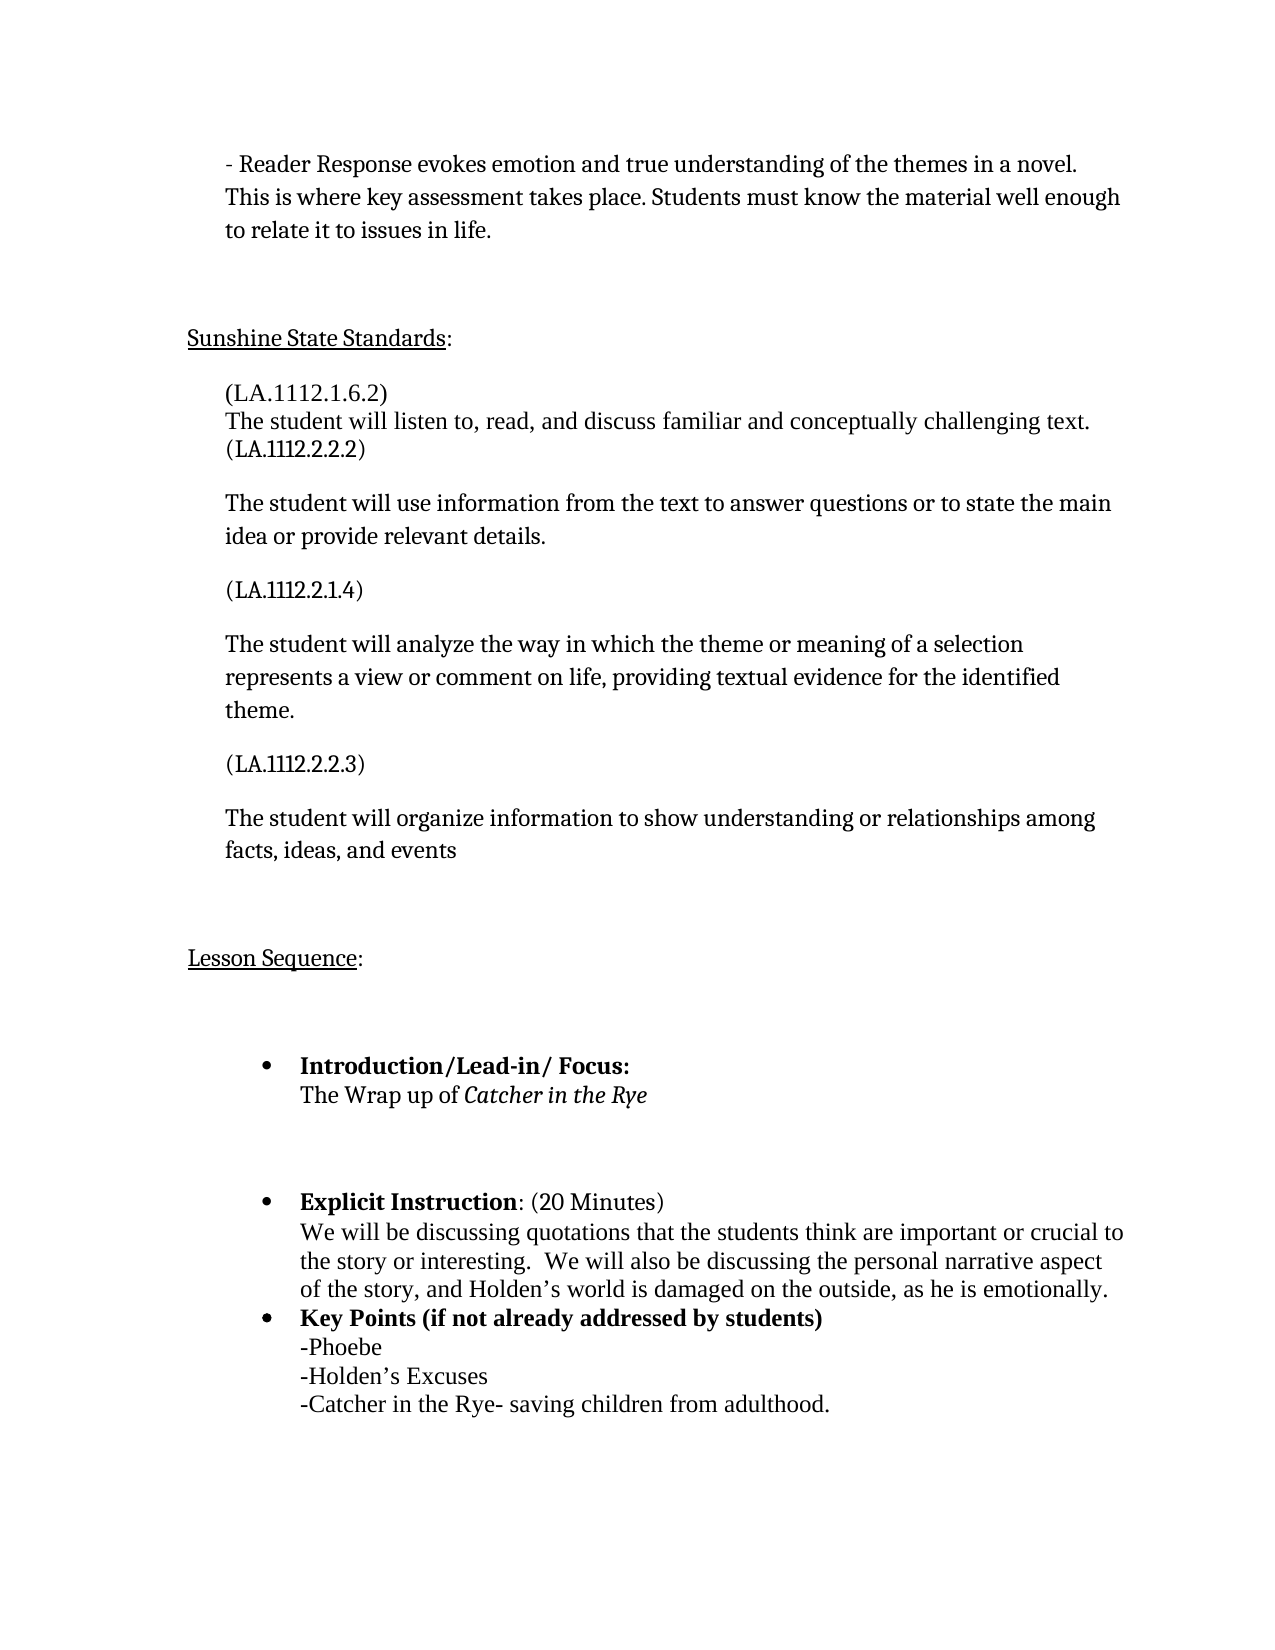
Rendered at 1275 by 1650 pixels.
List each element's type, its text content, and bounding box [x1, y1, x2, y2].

text The student will use information from the text to answer questions or to state the main idea or provide relevant details. [225, 489, 1125, 551]
list Explicit Instruction: (20 Minutes) [262, 1188, 1125, 1217]
list (LA.1112.1.6.2) [225, 378, 1125, 406]
text The student will organize information to show understanding or relationships among facts, ideas, and events [225, 803, 1125, 865]
text The Wrap up of Catcher in the Rye [300, 1081, 1125, 1109]
list -Catcher in the Rye- saving children from adulthood. [300, 1389, 1125, 1418]
text Sunshine State Standards: [187, 324, 1125, 352]
text (LA.1112.2.2.3) [225, 749, 1125, 778]
text Lesson Sequence: [187, 944, 1125, 973]
list -Holden’s Excuses [300, 1361, 1125, 1389]
text (LA.1112.2.1.4) [225, 576, 1125, 604]
list Key Points (if not already addressed by students) [262, 1303, 1125, 1332]
text The student will analyze the way in which the theme or meaning of a selection represents a view or comment on life, providing textual evidence for the identified theme. [225, 630, 1125, 724]
text (LA.1112.2.2.2) [187, 435, 1125, 464]
list Introduction/Lead-in/ Focus: [262, 1052, 1125, 1081]
text - Reader Response evokes emotion and true understanding of the themes in a novel. This is where key assessment takes place. Students must know the material well enough to relate it to issues in life. [225, 150, 1125, 245]
list The student will listen to, read, and discuss familiar and conceptually challenging text. [225, 406, 1125, 435]
list We will be discussing quotations that the students think are important or crucial to the story or interesting. We will also be discussing the personal narrative aspect of the story, and Holden’s world is damaged on the outside, as he is emotionally. [300, 1217, 1125, 1303]
list -Phoebe [300, 1332, 1125, 1361]
